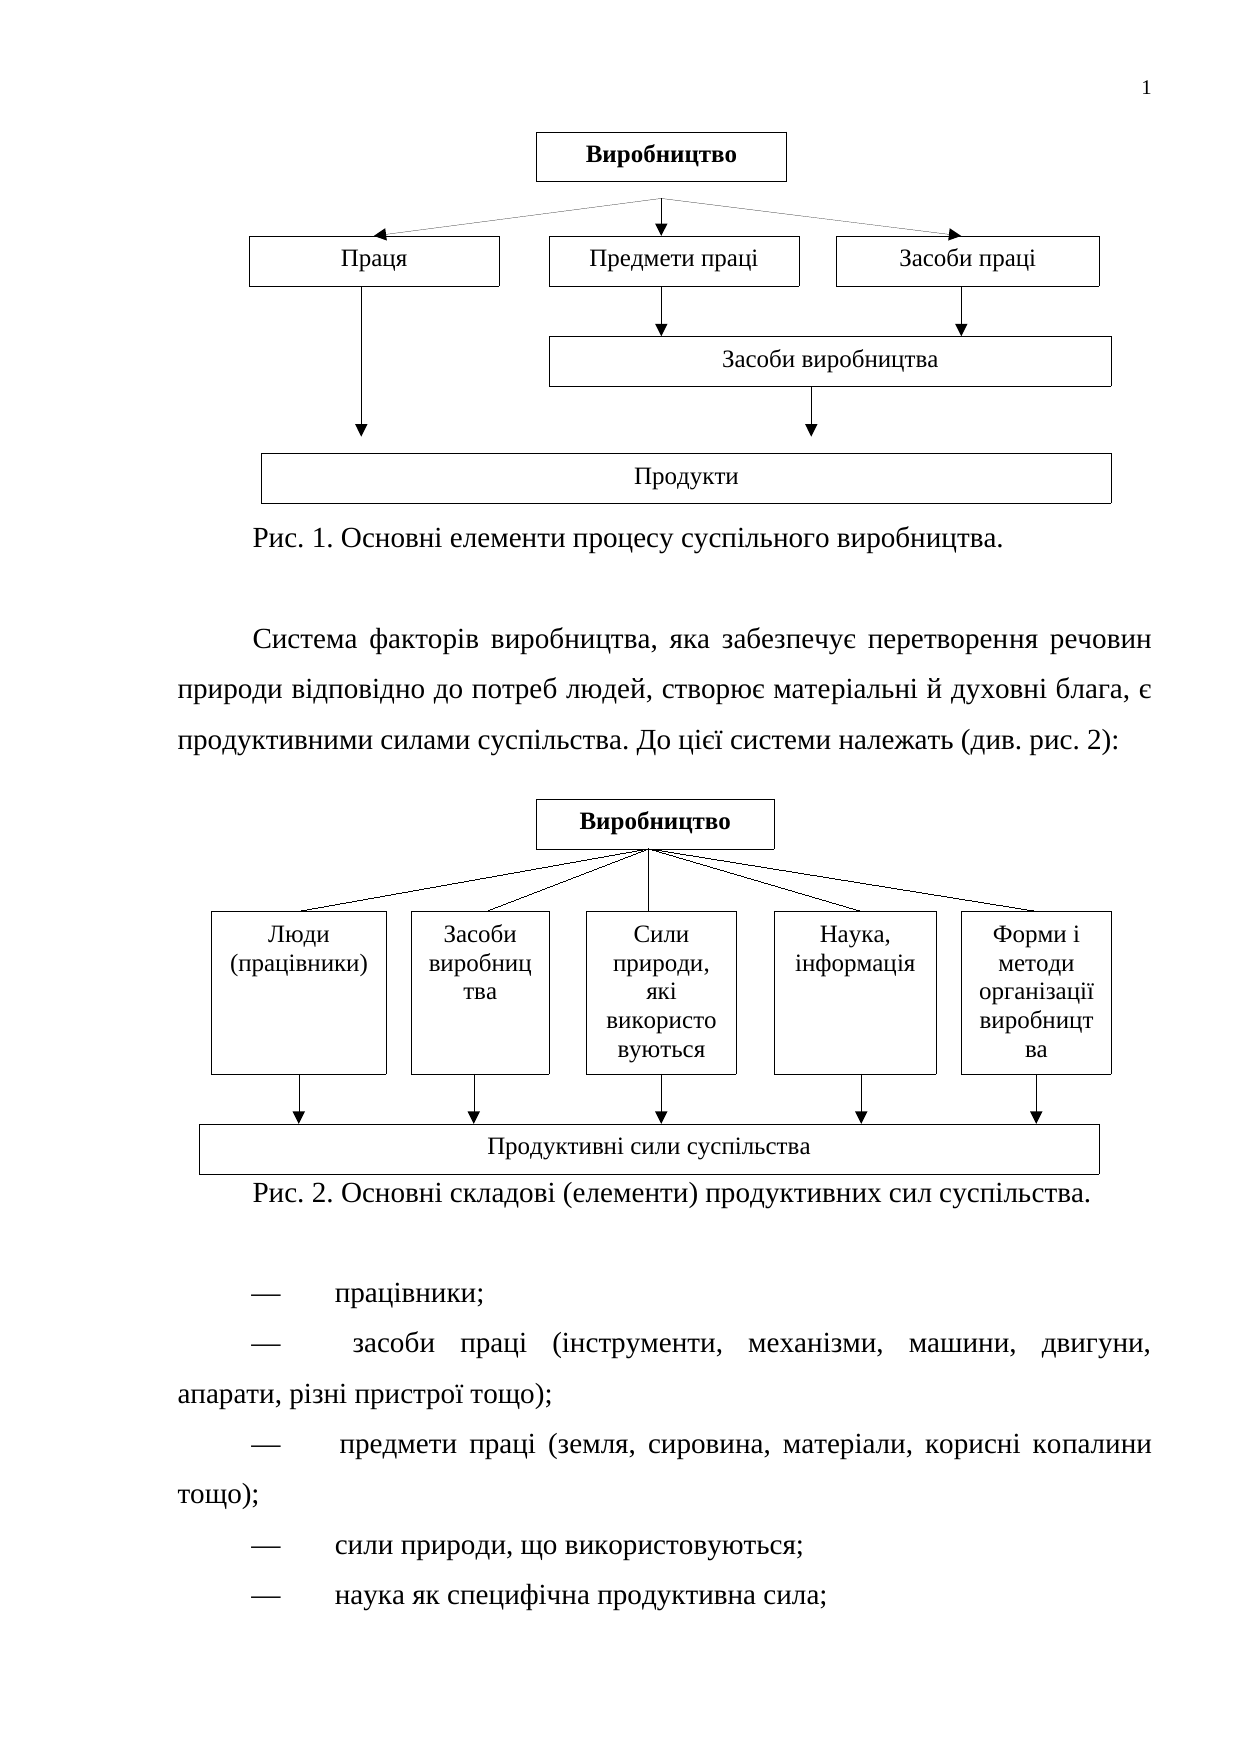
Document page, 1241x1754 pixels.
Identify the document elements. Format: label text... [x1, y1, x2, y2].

list працівники; [177, 1275, 1152, 1309]
text Рис. 1. Основні елементи процесу суспільного виробництва. [177, 521, 1152, 554]
list сили природи, що використовуються; [177, 1527, 1152, 1560]
text Система факторів виробництва, яка забезпечує перетворення речовин природи відповідно до потреб людей, створює матеріальні й духовні блага, є продуктивними силами суспільства. До цієї системи належать (див. рис. 2): [177, 621, 1152, 755]
list засоби праці (інструменти, механізми, машини, двигуни, апарати, різні пристрої тощо); [177, 1326, 1152, 1409]
list наука як специфічна продуктивна сила; [177, 1577, 1152, 1611]
text Рис. 2. Основні складові (елементи) продуктивних сил суспільства. [177, 1175, 1152, 1208]
list предмети праці (земля, сировина, матеріали, корисні копалини тощо); [177, 1426, 1152, 1510]
